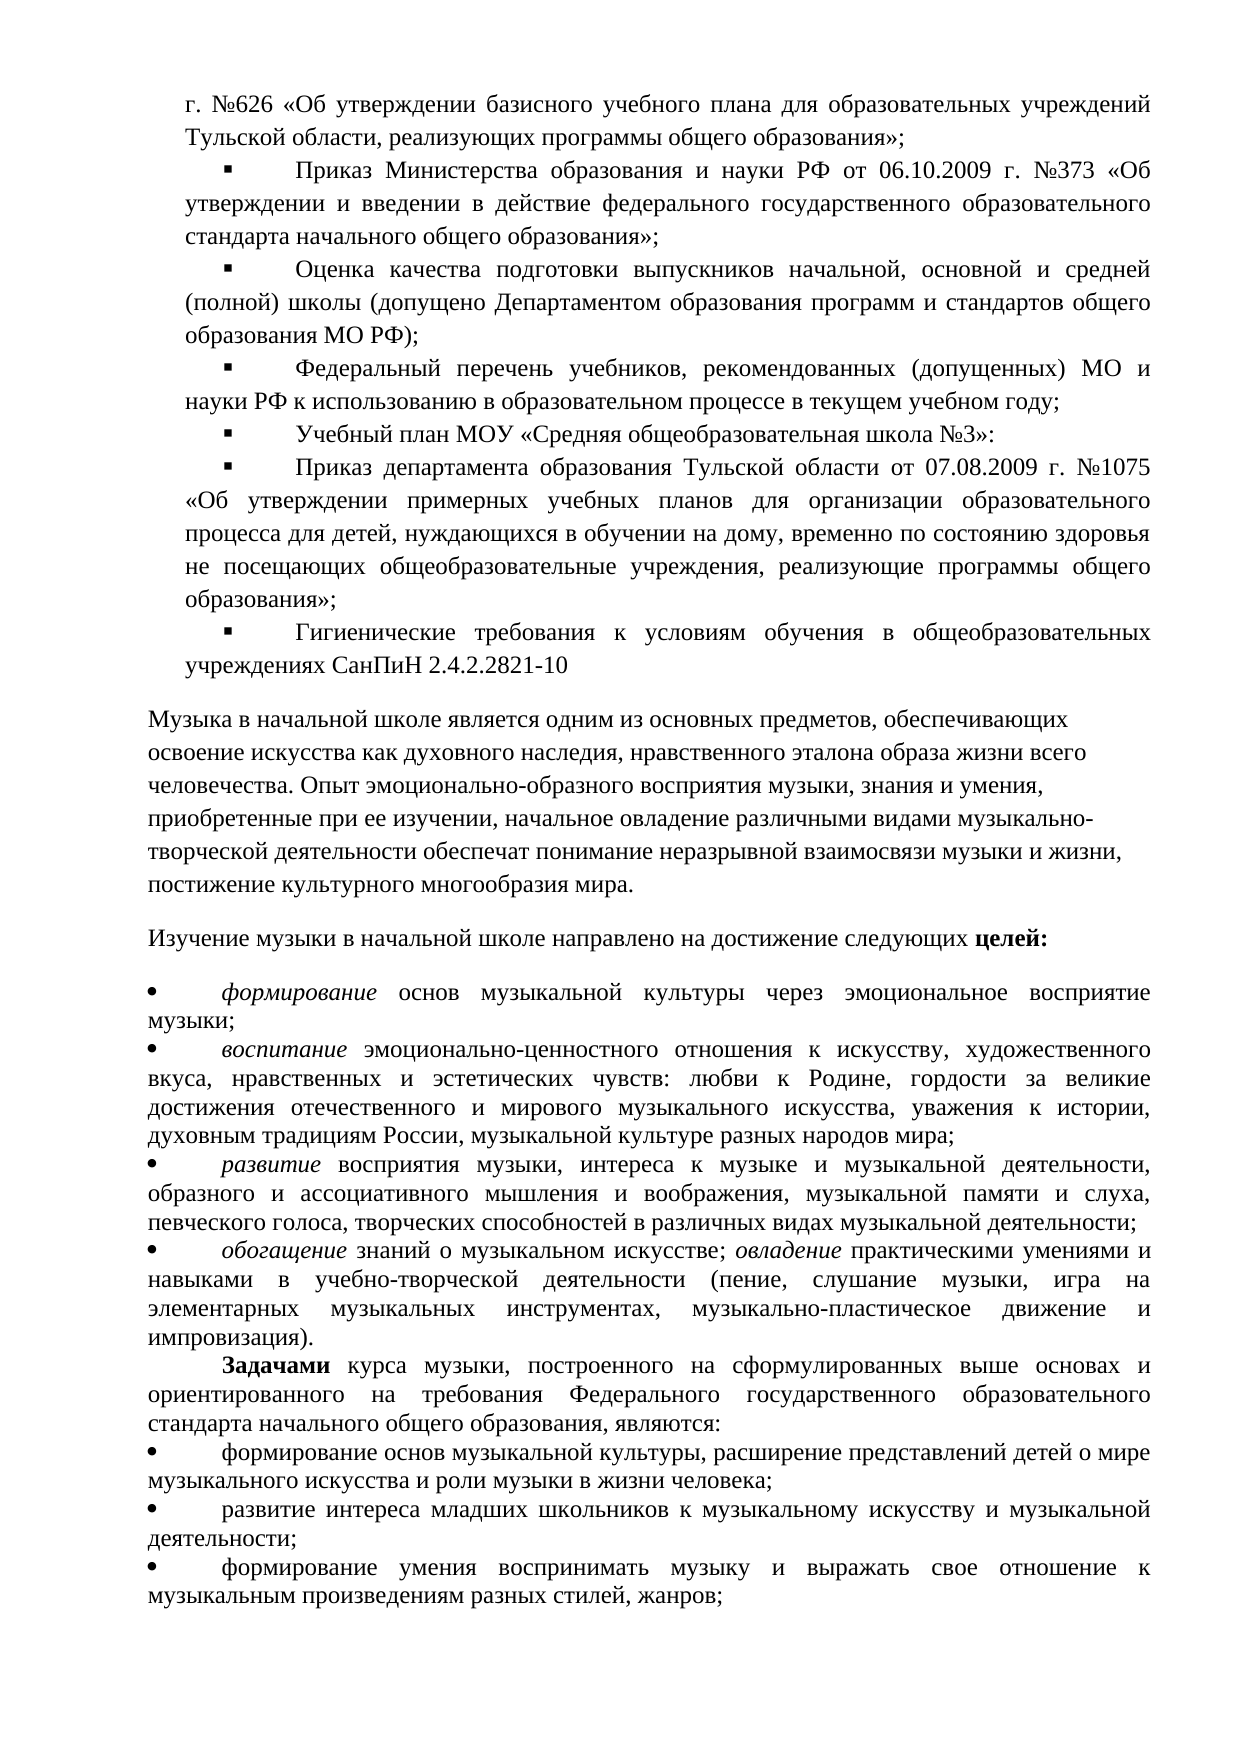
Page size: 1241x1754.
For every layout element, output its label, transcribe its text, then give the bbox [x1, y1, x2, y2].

list Учебный план МОУ «Средняя общеобразовательная школа №3»: [185, 419, 1152, 448]
list Приказ департамента образования Тульской области от 07.08.2009 г. №1075 «Об утверждении примерных учебных планов для организации образовательного процесса для детей, нуждающихся в обучении на дому, временно по состоянию здоровья не посещающих общеобразовательные учреждения, реализующие программы общего образования»; [185, 452, 1152, 613]
list формирование умения воспринимать музыку и выражать свое отношение к музыкальным произведениям разных стилей, жанров; [148, 1552, 1152, 1609]
list Федеральный перечень учебников, рекомендованных (допущенных) МО и науки РФ к использованию в образовательном процессе в текущем учебном году; [185, 353, 1152, 414]
list формирование основ музыкальной культуры через эмоциональное восприятие музыки; [148, 977, 1152, 1034]
text Музыка в начальной школе является одним из основных предметов, обеспечивающих освоение искусства как духовного наследия, нравственного эталона образа жизни всего человечества. Опыт эмоционально-образного восприятия музыки, знания и умения, приобретенные при ее изучении, начальное овладение различными видами музыкально-творческой деятельности обеспечат понимание неразрывной взаимосвязи музыки и жизни, постижение культурного многообразия мира. [148, 704, 1152, 898]
list Оценка качества подготовки выпускников начальной, основной и средней (полной) школы (допущено Департаментом образования программ и стандартов общего образования МО РФ); [185, 254, 1152, 348]
text Задачами курса музыки, построенного на сформулированных выше основах и ориентированного на требования Федерального государственного образовательного стандарта начального общего образования, являются: [148, 1350, 1152, 1437]
list развитие интереса младших школьников к музыкальному искусству и музыкальной деятельности; [148, 1494, 1152, 1552]
text Изучение музыки в начальной школе направлено на достижение следующих целей: [148, 923, 1152, 952]
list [185, 89, 1152, 150]
list обогащение знаний о музыкальном искусстве; овладение практическими умениями и навыками в учебно-творческой деятельности (пение, слушание музыки, игра на элементарных музыкальных инструментах, музыкально-пластическое движение и импровизация). [148, 1235, 1152, 1350]
list воспитание эмоционально-ценностного отношения к искусству, художественного вкуса, нравственных и эстетических чувств: любви к Родине, гордости за великие достижения отечественного и мирового музыкального искусства, уважения к истории, духовным традициям России, музыкальной культуре разных народов мира; [148, 1034, 1152, 1149]
list Гигиенические требования к условиям обучения в общеобразовательных учреждениях СанПиН 2.4.2.2821-10 [185, 617, 1152, 679]
list формирование основ музыкальной культуры, расширение представлений детей о мире музыкального искусства и роли музыки в жизни человека; [148, 1437, 1152, 1494]
list развитие восприятия музыки, интереса к музыке и музыкальной деятельности, образного и ассоциативного мышления и воображения, музыкальной памяти и слуха, певческого голоса, творческих способностей в различных видах музыкальной деятельности; [148, 1149, 1152, 1235]
list Приказ Министерства образования и науки РФ от 06.10.2009 г. №373 «Об утверждении и введении в действие федерального государственного образовательного стандарта начального общего образования»; [185, 155, 1152, 249]
